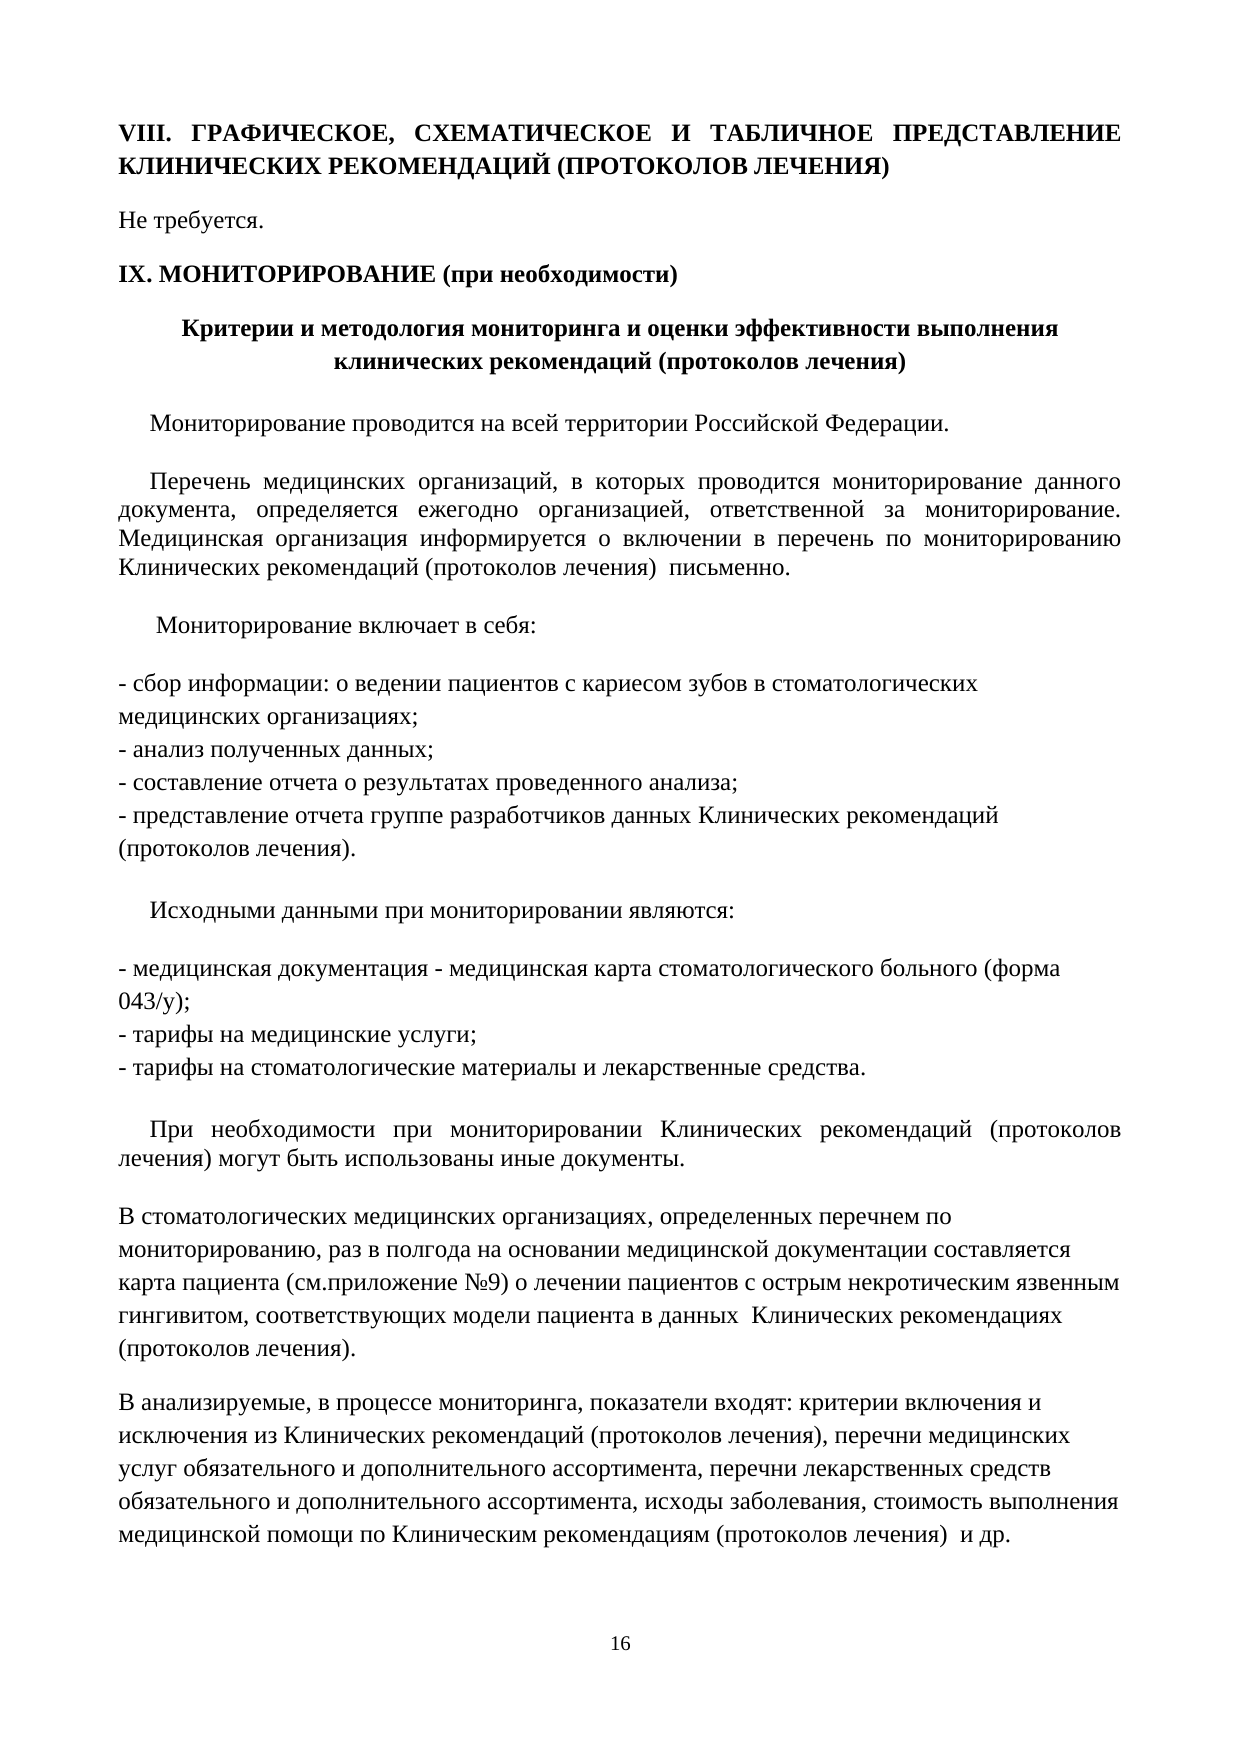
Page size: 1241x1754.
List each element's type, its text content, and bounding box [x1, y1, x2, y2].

text Перечень медицинских организаций, в которых проводится мониторирование данного документа, определяется ежегодно организацией, ответственной за мониторирование. Медицинская организация информируется о включении в перечень по мониторированию Клинических рекомендаций (протоколов лечения) письменно. [118, 466, 1122, 581]
text - сбор информации: о ведении пациентов с кариесом зубов в стоматологических медицинских организациях; - анализ полученных данных; - составление отчета о результатах проведенного анализа; - представление отчета группе разработчиков данных Клинических рекомендаций (протоколов лечения). [118, 668, 1122, 862]
text В стоматологических медицинских организациях, определенных перечнем по мониторированию, раз в полгода на основании медицинской документации составляется карта пациента (см.приложение №9) о лечении пациентов с острым некротическим язвенным гингивитом, соответствующих модели пациента в данных Клинических рекомендациях (протоколов лечения). [118, 1201, 1122, 1362]
text - медицинская документация - медицинская карта стоматологического больного (форма 043/у); - тарифы на медицинские услуги; - тарифы на стоматологические материалы и лекарственные средства. [118, 953, 1122, 1081]
text При необходимости при мониторировании Клинических рекомендаций (протоколов лечения) могут быть использованы иные документы. [118, 1114, 1122, 1172]
text Мониторирование включает в себя: [118, 610, 1122, 639]
text Исходными данными при мониторировании являются: [118, 895, 1122, 924]
text Критерии и методология мониторинга и оценки эффективности выполнения клинических рекомендаций (протоколов лечения) [118, 313, 1122, 374]
text Не требуется. [118, 205, 1122, 234]
text В анализируемые, в процессе мониторинга, показатели входят: критерии включения и исключения из Клинических рекомендаций (протоколов лечения), перечни медицинских услуг обязательного и дополнительного ассортимента, перечни лекарственных средств обязательного и дополнительного ассортимента, исходы заболевания, стоимость выполнения медицинской помощи по Клиническим рекомендациям (протоколов лечения) и др. [118, 1387, 1122, 1548]
text IX. МОНИТОРИРОВАНИЕ (при необходимости) [118, 259, 1122, 288]
text Мониторирование проводится на всей территории Российской Федерации. [118, 408, 1122, 437]
text VIII. ГРАФИЧЕСКОЕ, СХЕМАТИЧЕСКОЕ И ТАБЛИЧНОЕ ПРЕДСТАВЛЕНИЕ КЛИНИЧЕСКИХ РЕКОМЕНДАЦИЙ (ПРОТОКОЛОВ ЛЕЧЕНИЯ) [118, 118, 1122, 180]
